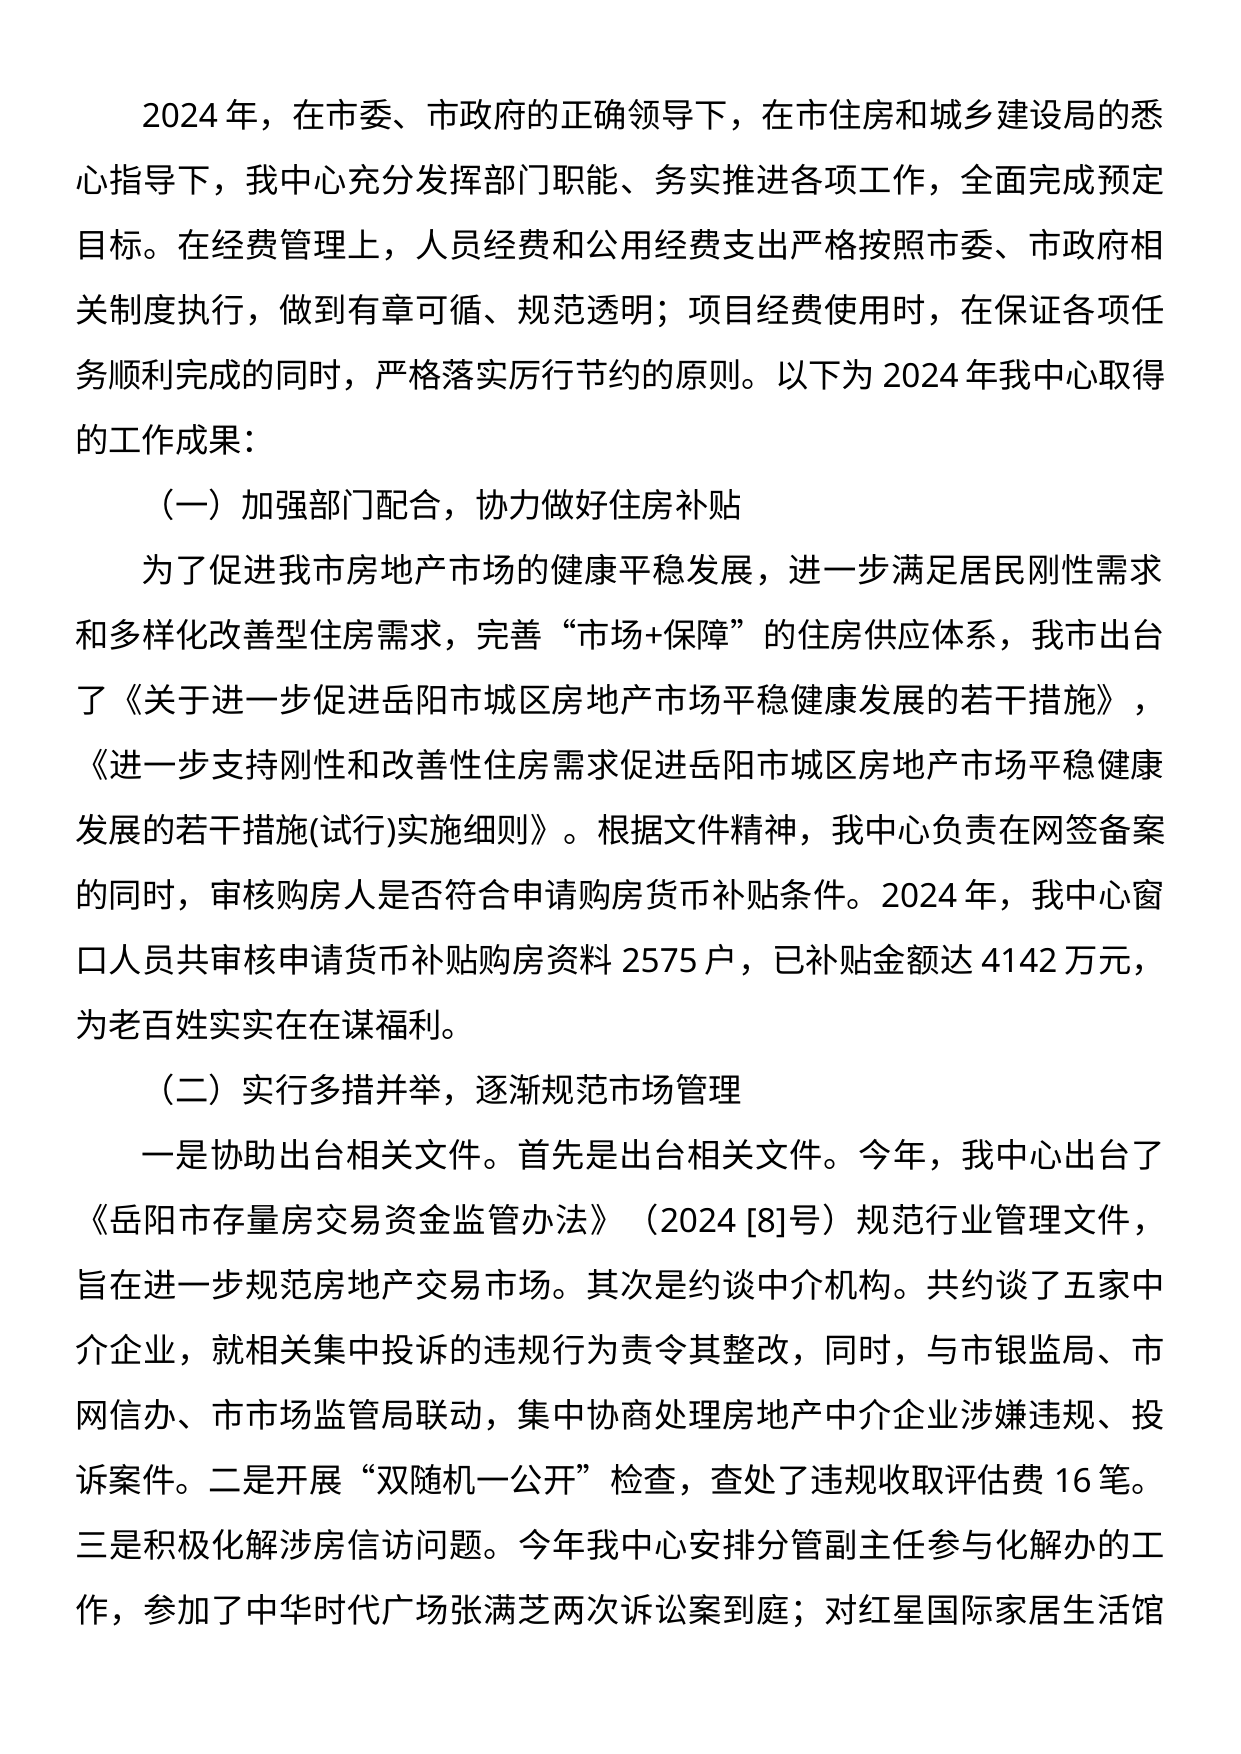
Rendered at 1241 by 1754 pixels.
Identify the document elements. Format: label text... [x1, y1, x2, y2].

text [75, 1121, 1165, 1641]
text （一）加强部门配合，协力做好住房补贴 [75, 471, 1165, 536]
text （二）实行多措并举，逐渐规范市场管理 [75, 1056, 1165, 1121]
text 为了促进我市房地产市场的健康平稳发展，进一步满足居民刚性需求和多样化改善型住房需求，完善“市场+保障”的住房供应体系，我市出台了《关于进一步促进岳阳市城区房地产市场平稳健康发展的若干措施》，《进一步支持刚性和改善性住房需求促进岳阳市城区房地产市场平稳健康发展的若干措施(试行)实施细则》。根据文件精神，我中心负责在网签备案的同时，审核购房人是否符合申请购房货币补贴条件。2024年，我中心窗口人员共审核申请货币补贴购房资料2575户，已补贴金额达4142万元，为老百姓实实在在谋福利。 [75, 536, 1165, 1056]
list 2024年，在市委、市政府的正确领导下，在市住房和城乡建设局的悉心指导下，我中心充分发挥部门职能、务实推进各项工作，全面完成预定目标。在经费管理上，人员经费和公用经费支出严格按照市委、市政府相关制度执行，做到有章可循、规范透明；项目经费使用时，在保证各项任务顺利完成的同时，严格落实厉行节约的原则。以下为2024年我中心取得的工作成果： [75, 81, 1165, 471]
